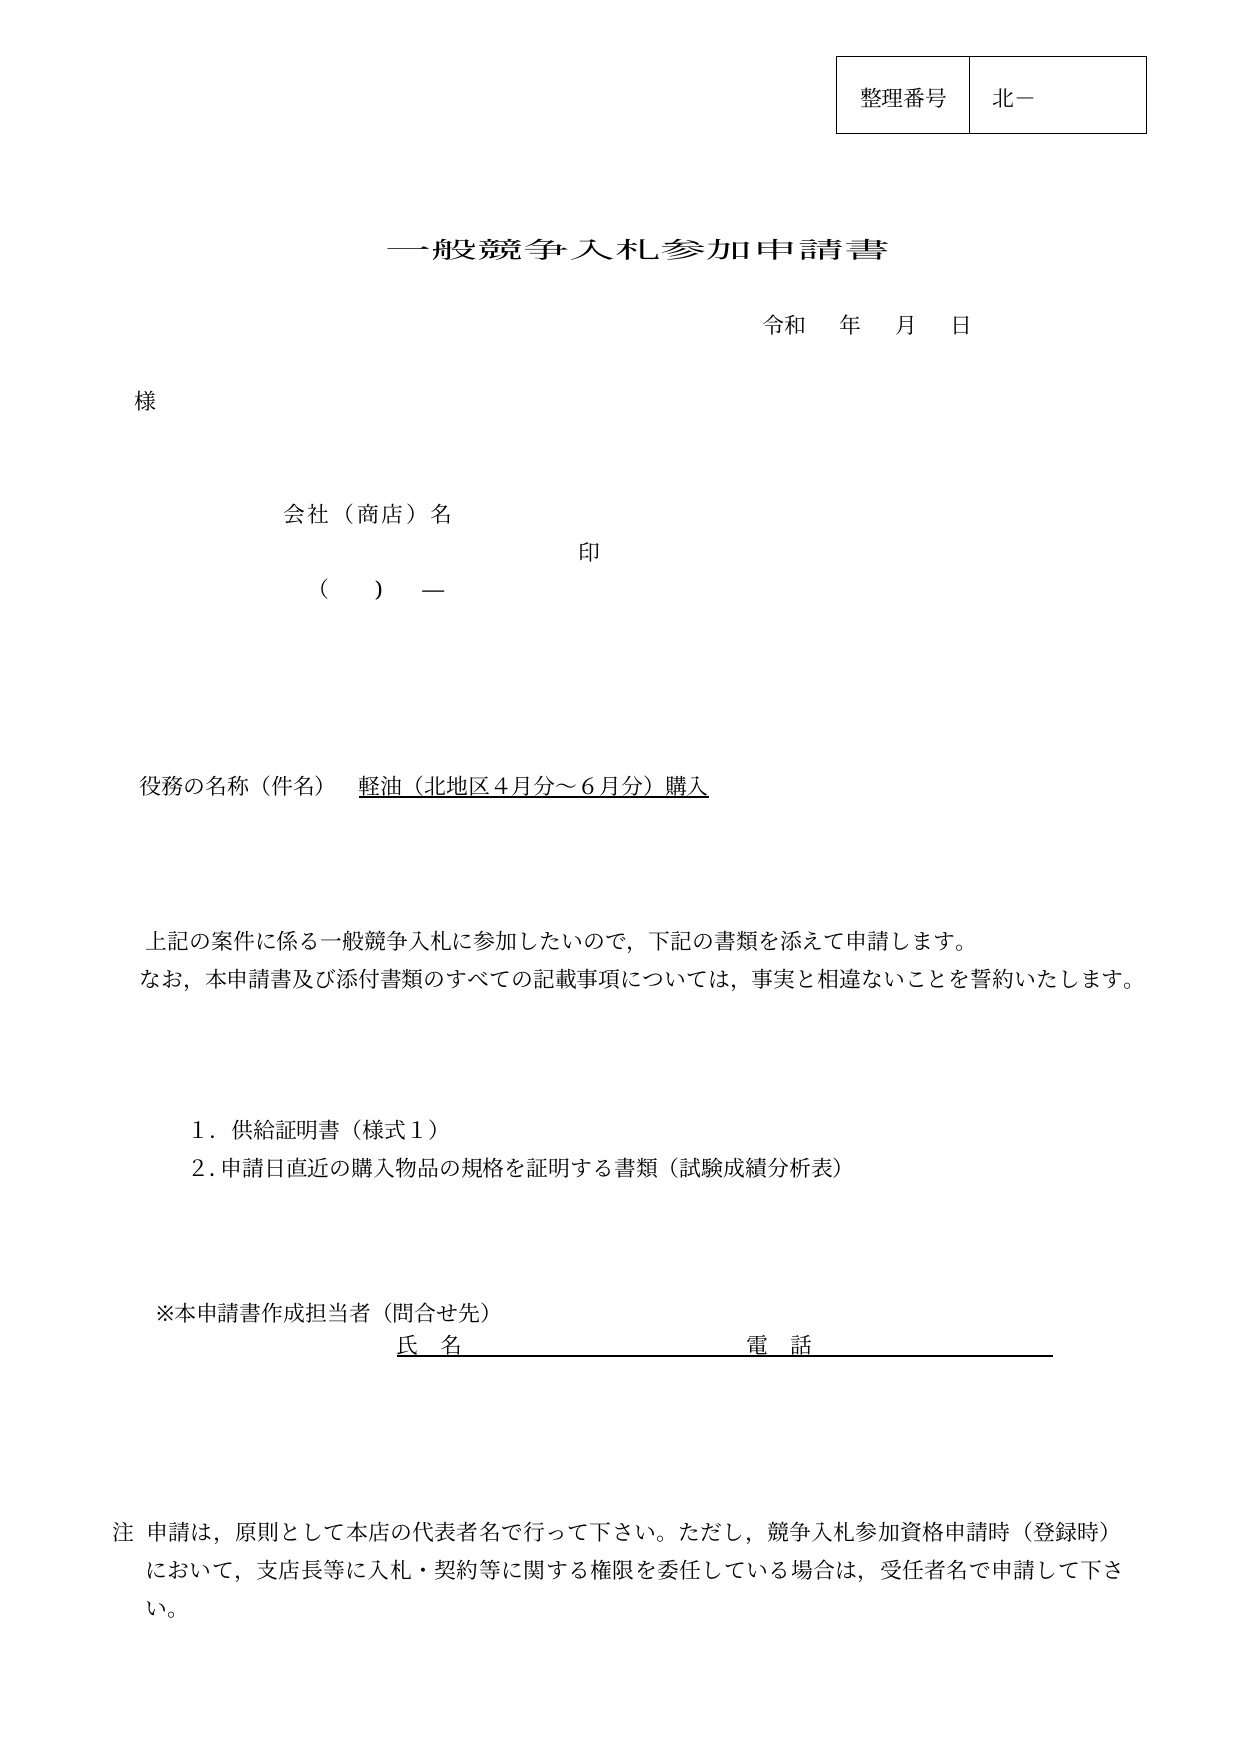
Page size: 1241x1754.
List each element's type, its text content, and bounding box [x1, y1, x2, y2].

text 氏 名 電 話 [112, 1328, 1153, 1360]
text 令和 年 月 日 [112, 304, 1138, 341]
text ２. 申請日直近の購入物品の規格を証明する書類（試験成績分析表） [112, 1146, 1113, 1183]
text 役務の名称（件名） 軽油（北地区４月分～６月分）購入 [112, 747, 1162, 806]
table_header 北－ [970, 57, 1146, 133]
text 上記の案件に係る一般競争入札に参加したいので，下記の書類を添えて申請します。 [112, 919, 1113, 957]
text 注 申請は，原則として本店の代表者名で行って下さい。ただし，競争入札参加資格申請時（登録時）において，支店長等に入札・契約等に関する権限を委任している場合は，受任者名で申請して下さい。 [112, 1511, 1125, 1624]
text なお，本申請書及び添付書類のすべての記載事項については，事実と相違ないことを誓約いたします。 [128, 957, 1125, 995]
text 会社（商店）名 [112, 492, 1113, 530]
table_header 整理番号 [837, 57, 969, 133]
text （ ) ― [112, 568, 1113, 605]
text 印 [112, 530, 1138, 568]
text １．供給証明書（様式１） [112, 1108, 1113, 1146]
text ※本申請書作成担当者（問合せ先） [112, 1297, 1118, 1328]
text 一般競争入札参加申請書 [112, 228, 1113, 266]
text 様 [112, 379, 1113, 417]
